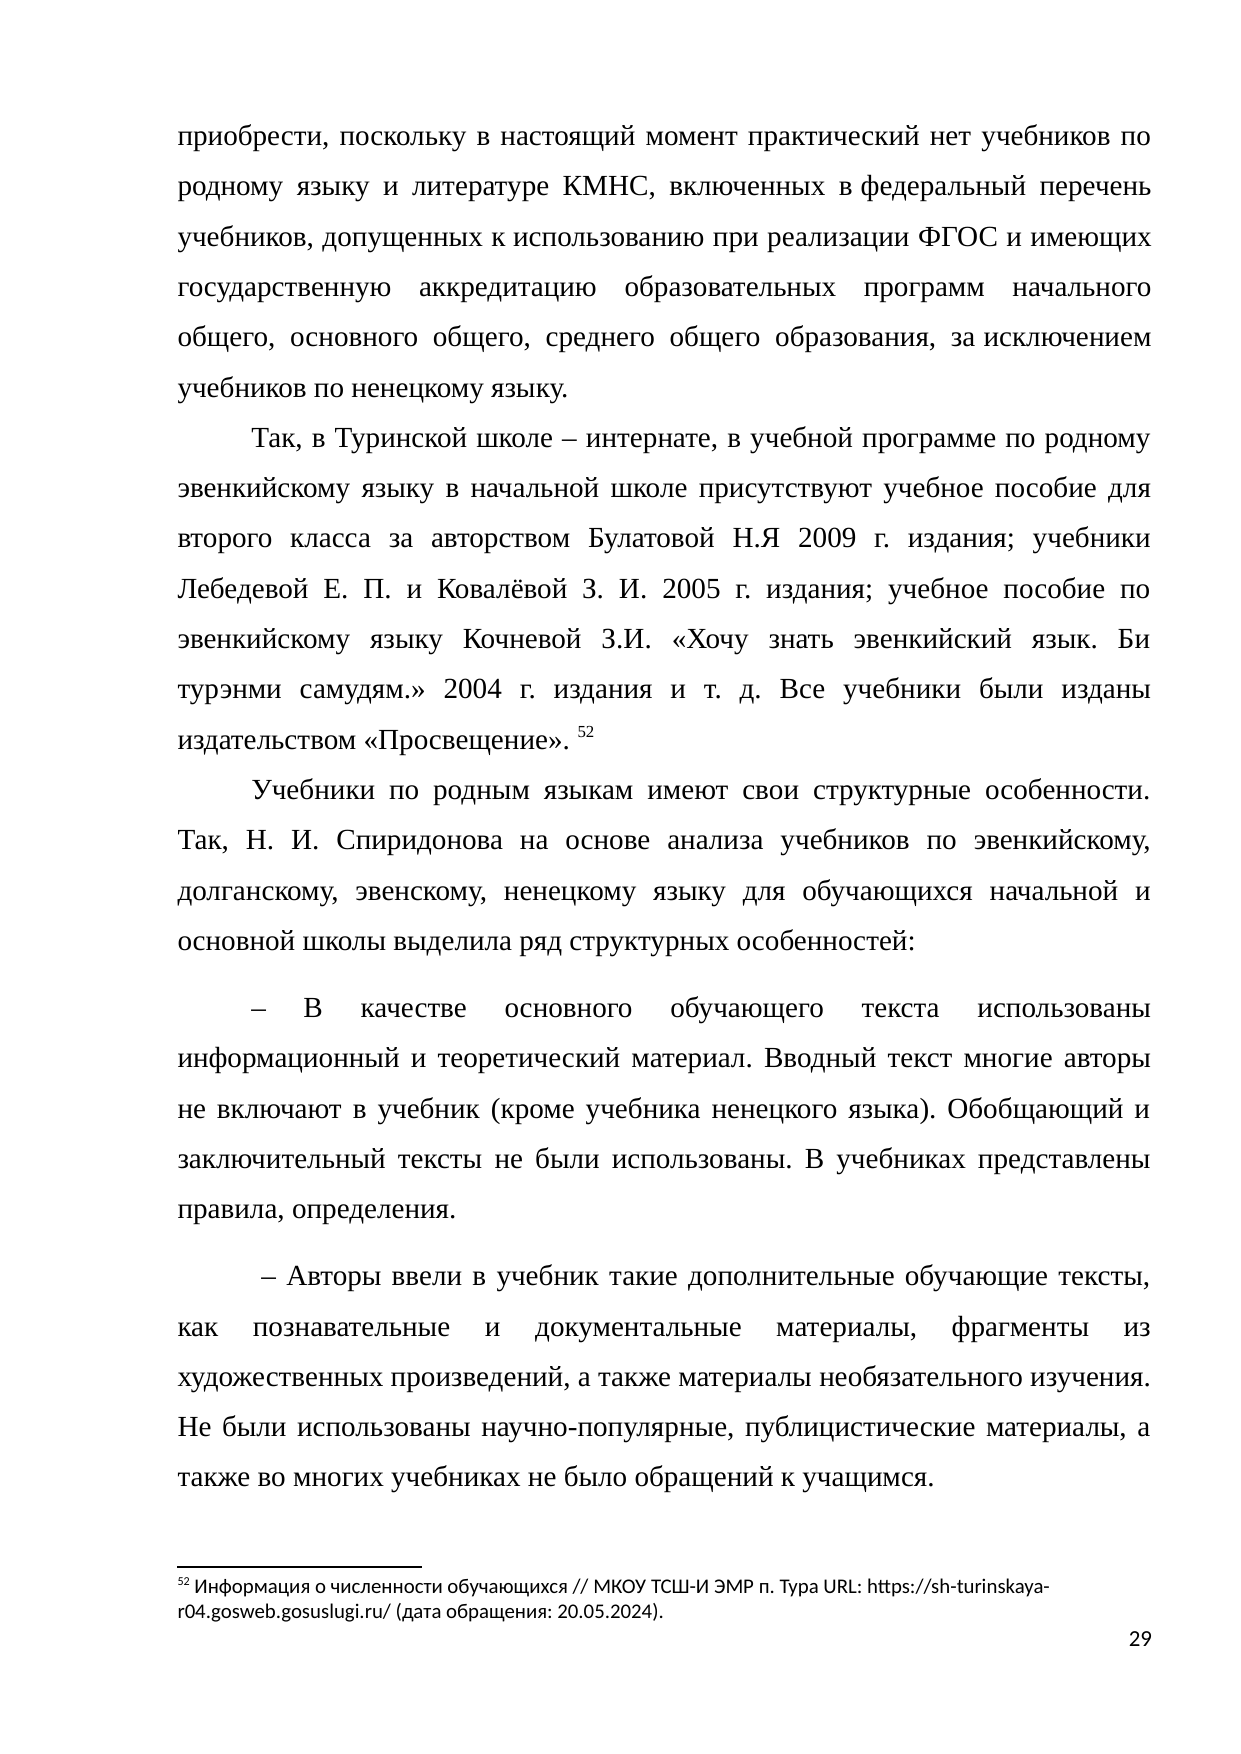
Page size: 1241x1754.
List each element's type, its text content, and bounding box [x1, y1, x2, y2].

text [177, 118, 1152, 403]
text Так, в Туринской школе – интернате, в учебной программе по родному эвенкийскому языку в начальной школе присутствуют учебное пособие для второго класса за авторством Булатовой Н.Я 2009 г. издания; учебники Лебедевой Е. П. и Ковалёвой З. И. 2005 г. издания; учебное пособие по эвенкийскому языку Кочневой З.И. «Хочу знать эвенкийский язык. Би турэнми самудям.» 2004 г. издания и т. д. Все учебники были изданы издательством «Просвещение». [177, 420, 1152, 755]
text – Авторы ввели в учебник такие дополнительные обучающие тексты, как познавательные и документальные материалы, фрагменты из художественных произведений, а также материалы необязательного изучения. Не были использованы научно-популярные, публицистические материалы, а также во многих учебниках не было обращений к учащимся. [177, 1258, 1152, 1493]
text Учебники по родным языкам имеют свои структурные особенности. Так, Н. И. Спиридонова на основе анализа учебников по эвенкийскому, долганскому, эвенскому, ненецкому языку для обучающихся начальной и основной школы выделила ряд структурных особенностей: [177, 772, 1152, 957]
text – В качестве основного обучающего текста использованы информационный и теоретический материал. Вводный текст многие авторы не включают в учебник (кроме учебника ненецкого языка). Обобщающий и заключительный тексты не были использованы. В учебниках представлены правила, определения. [177, 990, 1152, 1225]
